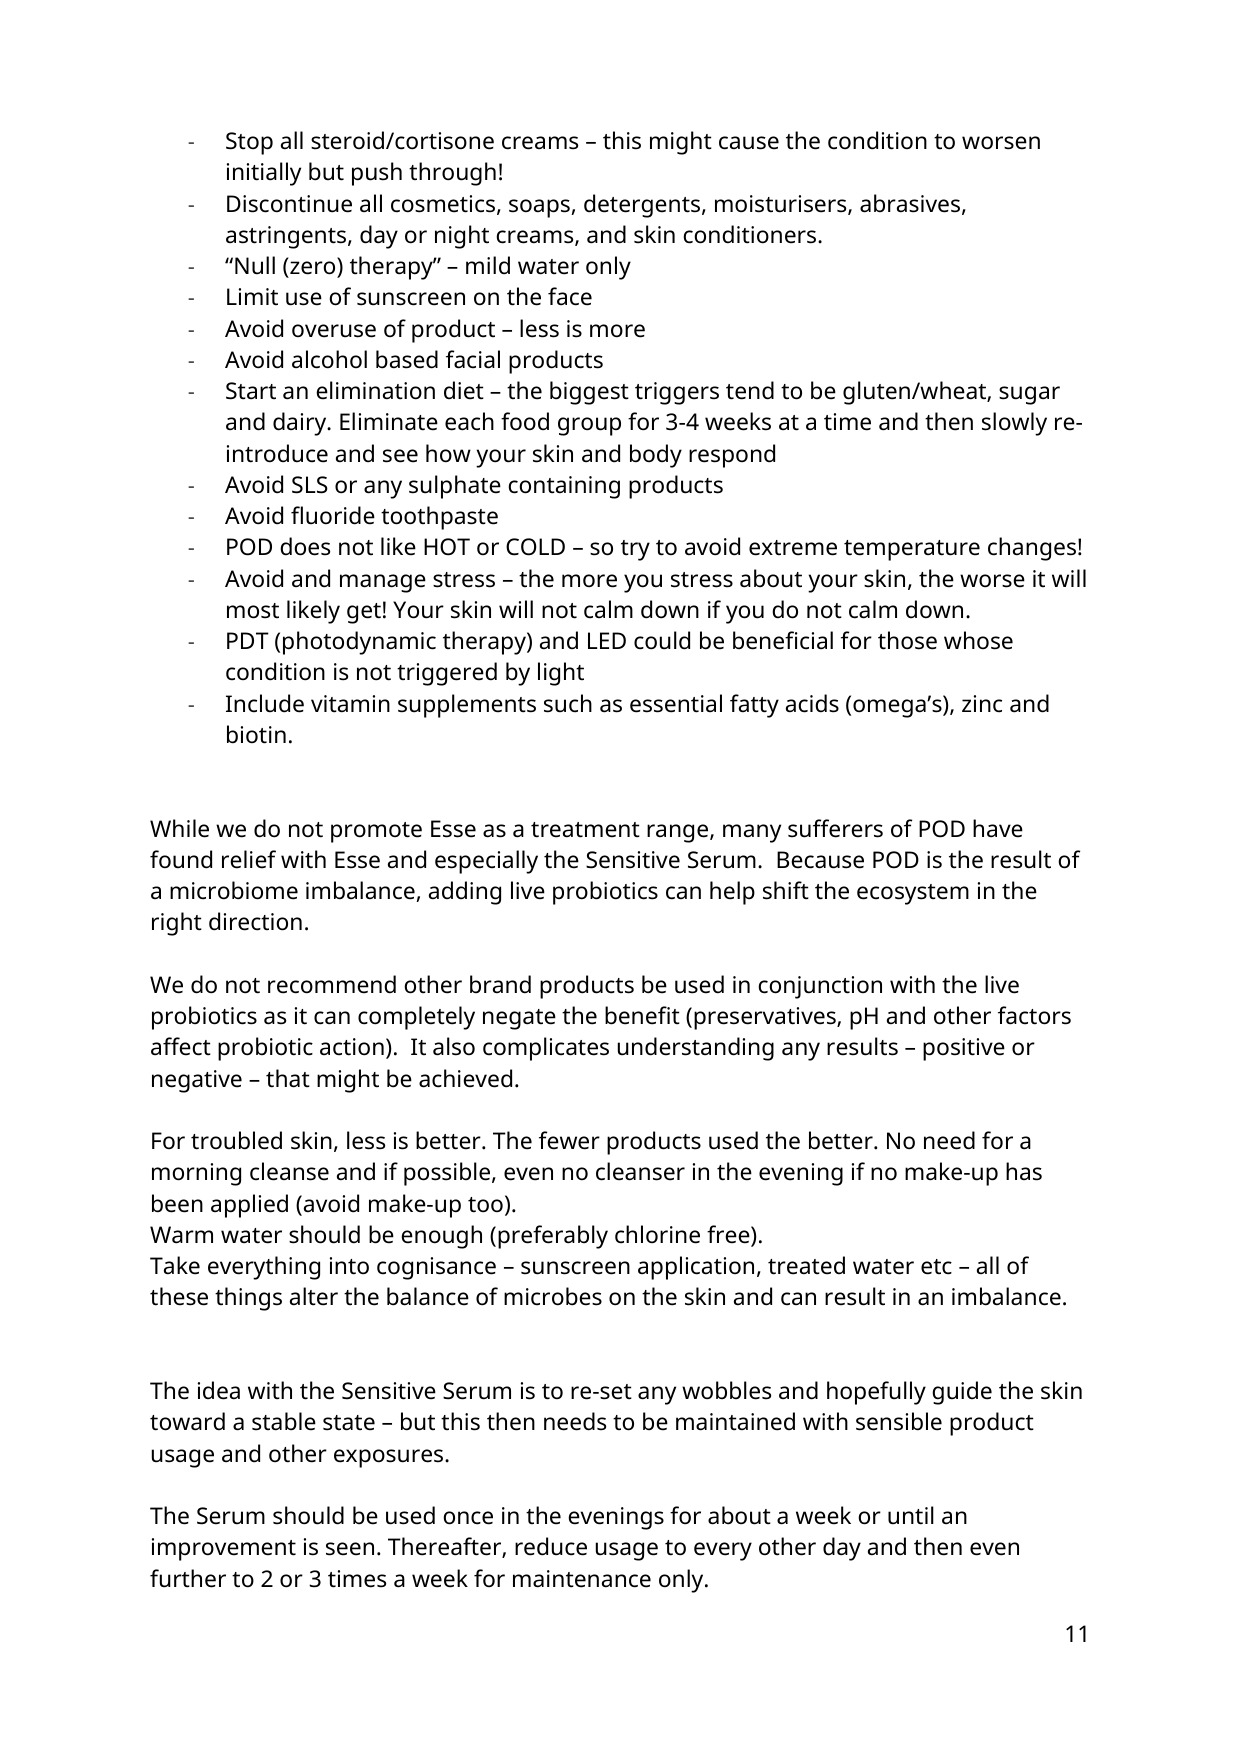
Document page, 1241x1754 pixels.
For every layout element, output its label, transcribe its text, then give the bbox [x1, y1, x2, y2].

list Avoid fluoride toothpaste [187, 500, 1090, 531]
list Include vitamin supplements such as essential fatty acids (omega’s), zinc and biotin. [187, 687, 1090, 750]
list Avoid and manage stress – the more you stress about your skin, the worse it will most likely get! Your skin will not calm down if you do not calm down. [187, 562, 1090, 625]
list Start an elimination diet – the biggest triggers tend to be gluten/wheat, sugar and dairy. Eliminate each food group for 3-4 weeks at a time and then slowly re-introduce and see how your skin and body respond [187, 375, 1090, 469]
text The Serum should be used once in the evenings for about a week or until an improvement is seen. Thereafter, reduce usage to every other day and then even further to 2 or 3 times a week for maintenance only. [150, 1500, 1090, 1594]
text For troubled skin, less is better. The fewer products used the better. No need for a morning cleanse and if possible, even no cleanser in the evening if no make-up has been applied (avoid make-up too). [150, 1125, 1090, 1219]
text Take everything into cognisance – sunscreen application, treated water etc – all of these things alter the balance of microbes on the skin and can result in an imbalance. [150, 1250, 1090, 1312]
list Limit use of sunscreen on the face [187, 281, 1090, 312]
text While we do not promote Esse as a treatment range, many sufferers of POD have found relief with Esse and especially the Sensitive Serum. Because POD is the result of a microbiome imbalance, adding live probiotics can help shift the ecosystem in the right direction. [150, 812, 1090, 937]
list POD does not like HOT or COLD – so try to avoid extreme temperature changes! [187, 531, 1090, 562]
list Avoid overuse of product – less is more [187, 312, 1090, 344]
text The idea with the Sensitive Serum is to re-set any wobbles and hopefully guide the skin toward a stable state – but this then needs to be maintained with sensible product usage and other exposures. [150, 1375, 1090, 1469]
text We do not recommend other brand products be used in conjunction with the live probiotics as it can completely negate the benefit (preservatives, pH and other factors affect probiotic action). It also complicates understanding any results – positive or negative – that might be achieved. [150, 969, 1090, 1094]
list “Null (zero) therapy” – mild water only [187, 250, 1090, 281]
list Avoid alcohol based facial products [187, 344, 1090, 375]
list Avoid SLS or any sulphate containing products [187, 469, 1090, 500]
list Stop all steroid/cortisone creams – this might cause the condition to worsen initially but push through! [187, 125, 1090, 187]
list Discontinue all cosmetics, soaps, detergents, moisturisers, abrasives, astringents, day or night creams, and skin conditioners. [187, 187, 1090, 250]
list PDT (photodynamic therapy) and LED could be beneficial for those whose condition is not triggered by light [187, 625, 1090, 687]
text Warm water should be enough (preferably chlorine free). [150, 1219, 1090, 1250]
